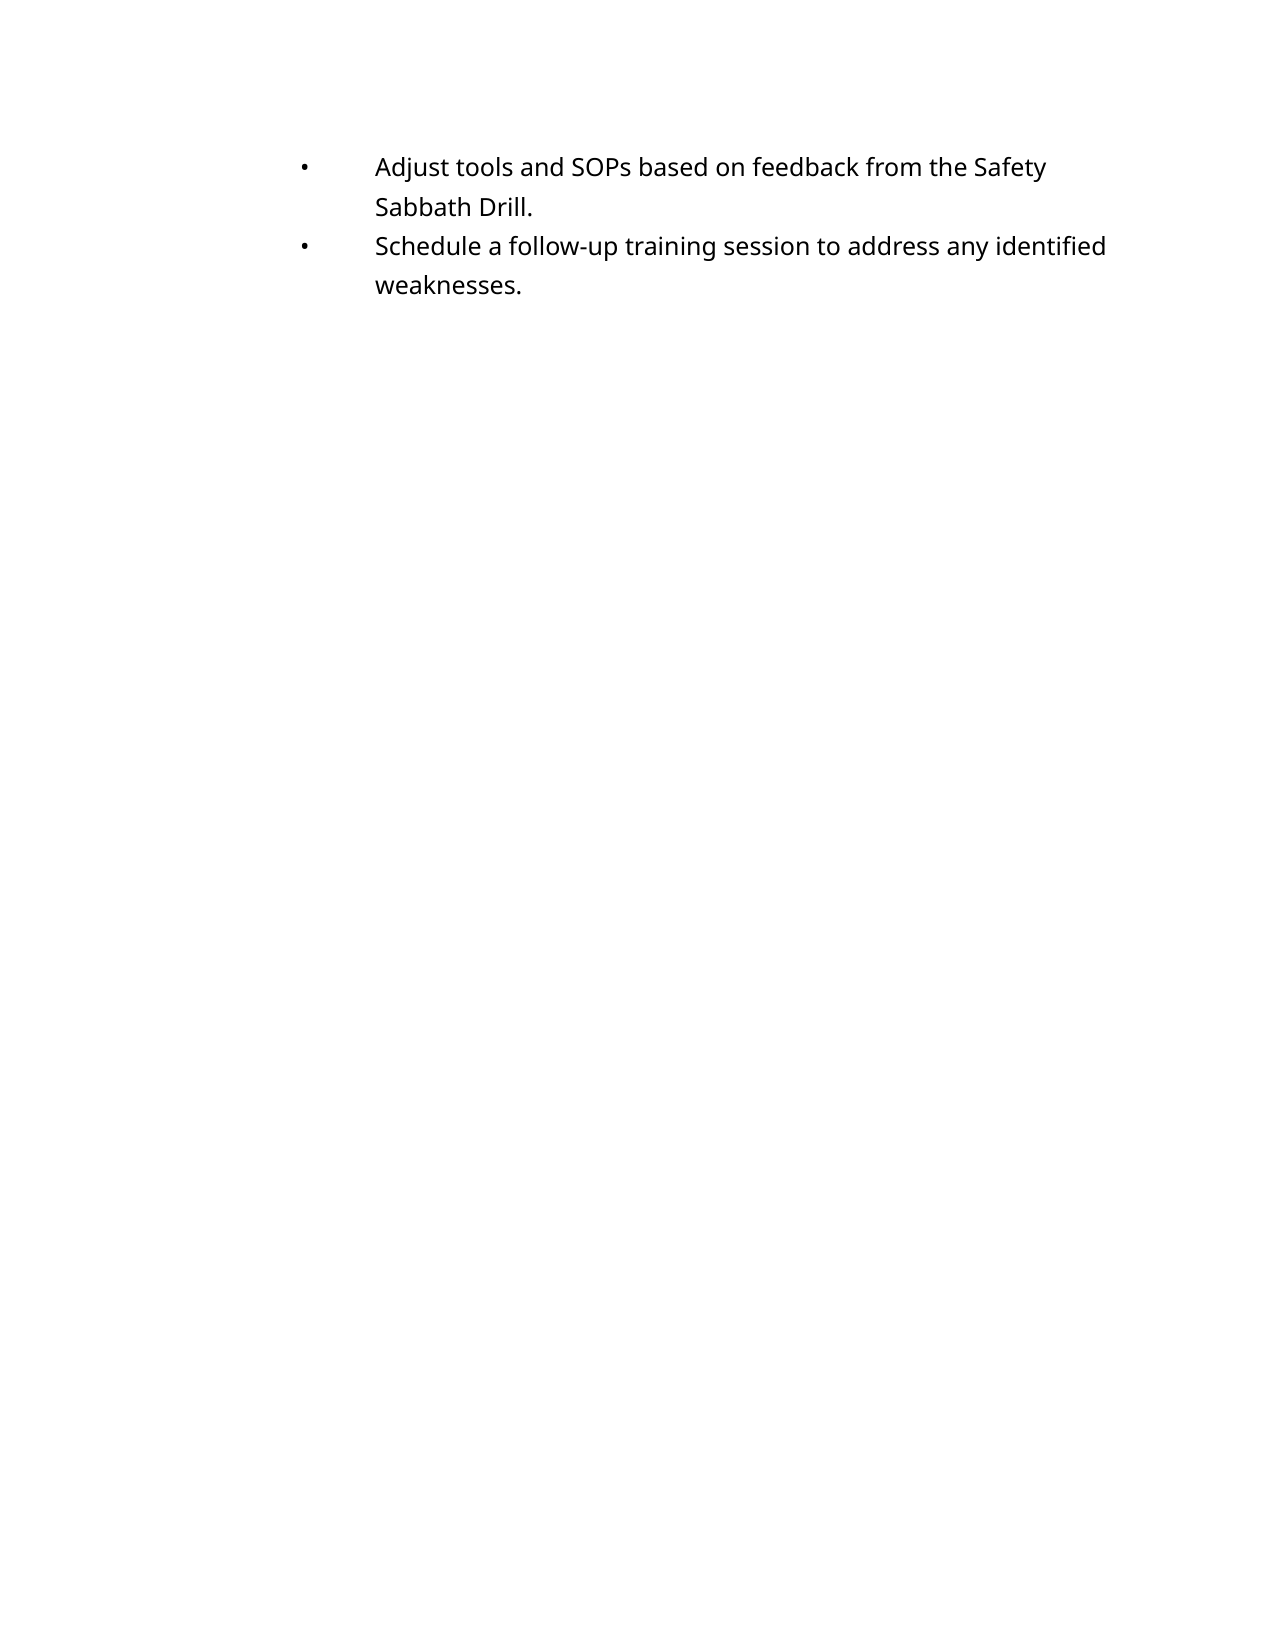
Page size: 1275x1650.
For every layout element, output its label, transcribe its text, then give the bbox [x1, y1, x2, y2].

list Adjust tools and SOPs based on feedback from the Safety Sabbath Drill. [300, 150, 1125, 223]
list Schedule a follow-up training session to address any identified weaknesses. [300, 228, 1125, 302]
